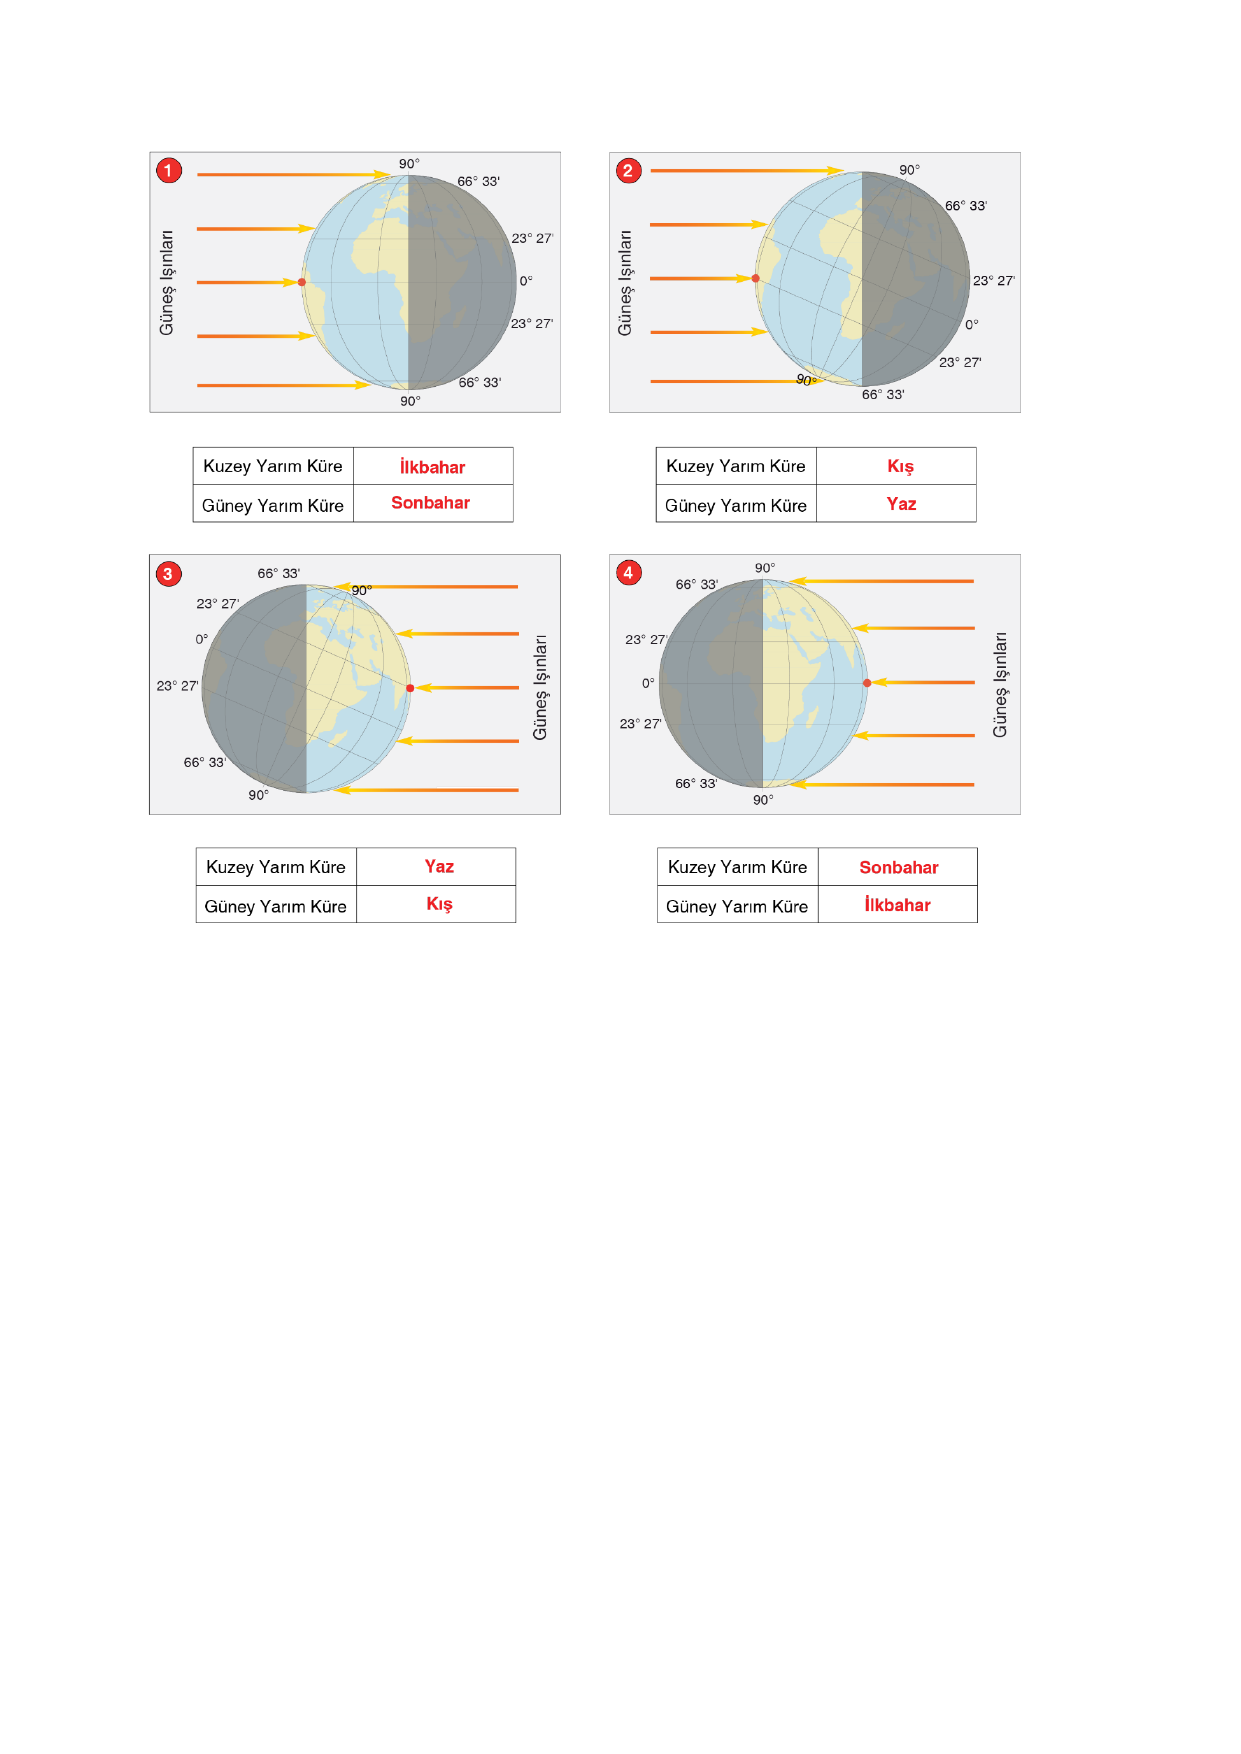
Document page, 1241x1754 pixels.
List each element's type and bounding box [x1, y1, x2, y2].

picture [147, 147, 1028, 923]
